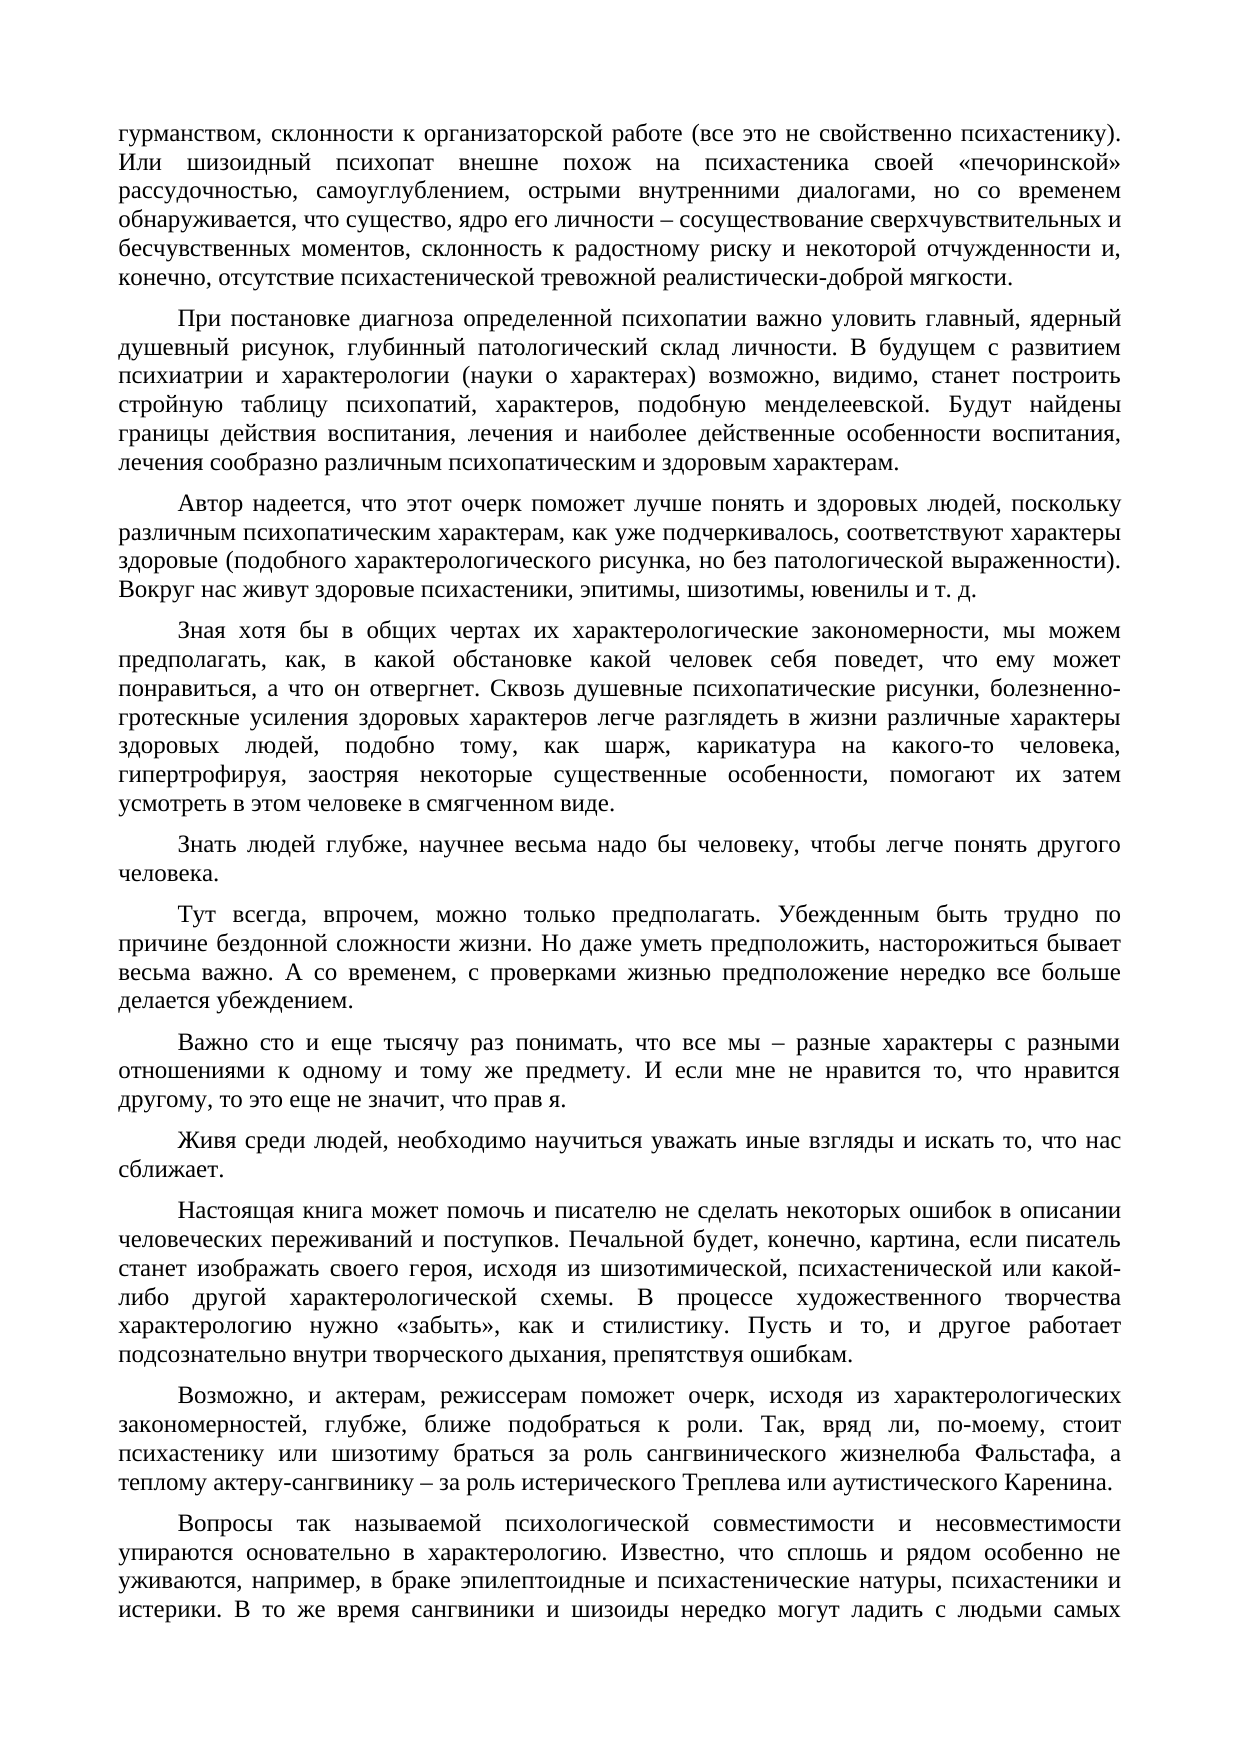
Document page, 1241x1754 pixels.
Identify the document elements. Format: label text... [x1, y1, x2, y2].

text Зная хотя бы в общих чертах их характерологические закономерности, мы можем предполагать, как, в какой обстановке какой человек себя поведет, что ему может понравиться, а что он отвергнет. Сквозь душевные психопатические рисунки, болезненно-гротескные усиления здоровых характеров легче разглядеть в жизни различные характеры здоровых людей, подобно тому, как шарж, карикатура на какого-то человека, гипертрофируя, заостряя некоторые существенные особенности, помогают их затем усмотреть в этом человеке в смягченном виде. [118, 616, 1122, 817]
text При постановке диагноза определенной психопатии важно уловить главный, ядерный душевный рисунок, глубинный патологический склад личности. В будущем с развитием психиатрии и характерологии (науки о характерах) возможно, видимо, станет построить стройную таблицу психопатий, характеров, подобную менделеевской. Будут найдены границы действия воспитания, лечения и наиболее действенные особенности воспитания, лечения сообразно различным психопатическим и здоровым характерам. [118, 303, 1122, 476]
text Настоящая книга может помочь и писателю не сделать некоторых ошибок в описании человеческих переживаний и поступков. Печальной будет, конечно, картина, если писатель станет изображать своего героя, исходя из шизотимической, психастенической или какой-либо другой характерологической схемы. В процессе художественного творчества характерологию нужно «забыть», как и стилистику. Пусть и то, и другое работает подсознательно внутри творческого дыхания, препятствуя ошибкам. [118, 1196, 1122, 1368]
text Знать людей глубже, научнее весьма надо бы человеку, чтобы легче понять другого человека. [118, 829, 1122, 887]
text Живя среди людей, необходимо научиться уважать иные взгляды и искать то, что нас сближает. [118, 1126, 1122, 1183]
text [118, 1508, 1122, 1623]
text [118, 118, 1122, 291]
text Важно сто и еще тысячу раз понимать, что все мы – разные характеры с разными отношениями к одному и тому же предмету. И если мне не нравится то, что нравится другому, то это еще не значит, что прав я. [118, 1027, 1122, 1113]
text Возможно, и актерам, режиссерам поможет очерк, исходя из характерологических закономерностей, глубже, ближе подобраться к роли. Так, вряд ли, по-моему, стоит психастенику или шизотиму браться за роль сангвинического жизнелюба Фальстафа, а теплому актеру-сангвинику – за роль истерического Треплева или аутистического Каренина. [118, 1381, 1122, 1496]
text Тут всегда, впрочем, можно только предполагать. Убежденным быть трудно по причине бездонной сложности жизни. Но даже уметь предположить, насторожиться бывает весьма важно. А со временем, с проверками жизнью предположение нередко все больше делается убеждением. [118, 899, 1122, 1014]
text Автор надеется, что этот очерк поможет лучше понять и здоровых людей, поскольку различным психопатическим характерам, как уже подчеркивалось, соответствуют характеры здоровые (подобного характерологического рисунка, но без патологической выраженности). Вокруг нас живут здоровые психастеники, эпитимы, шизотимы, ювенилы и т. д. [118, 488, 1122, 603]
